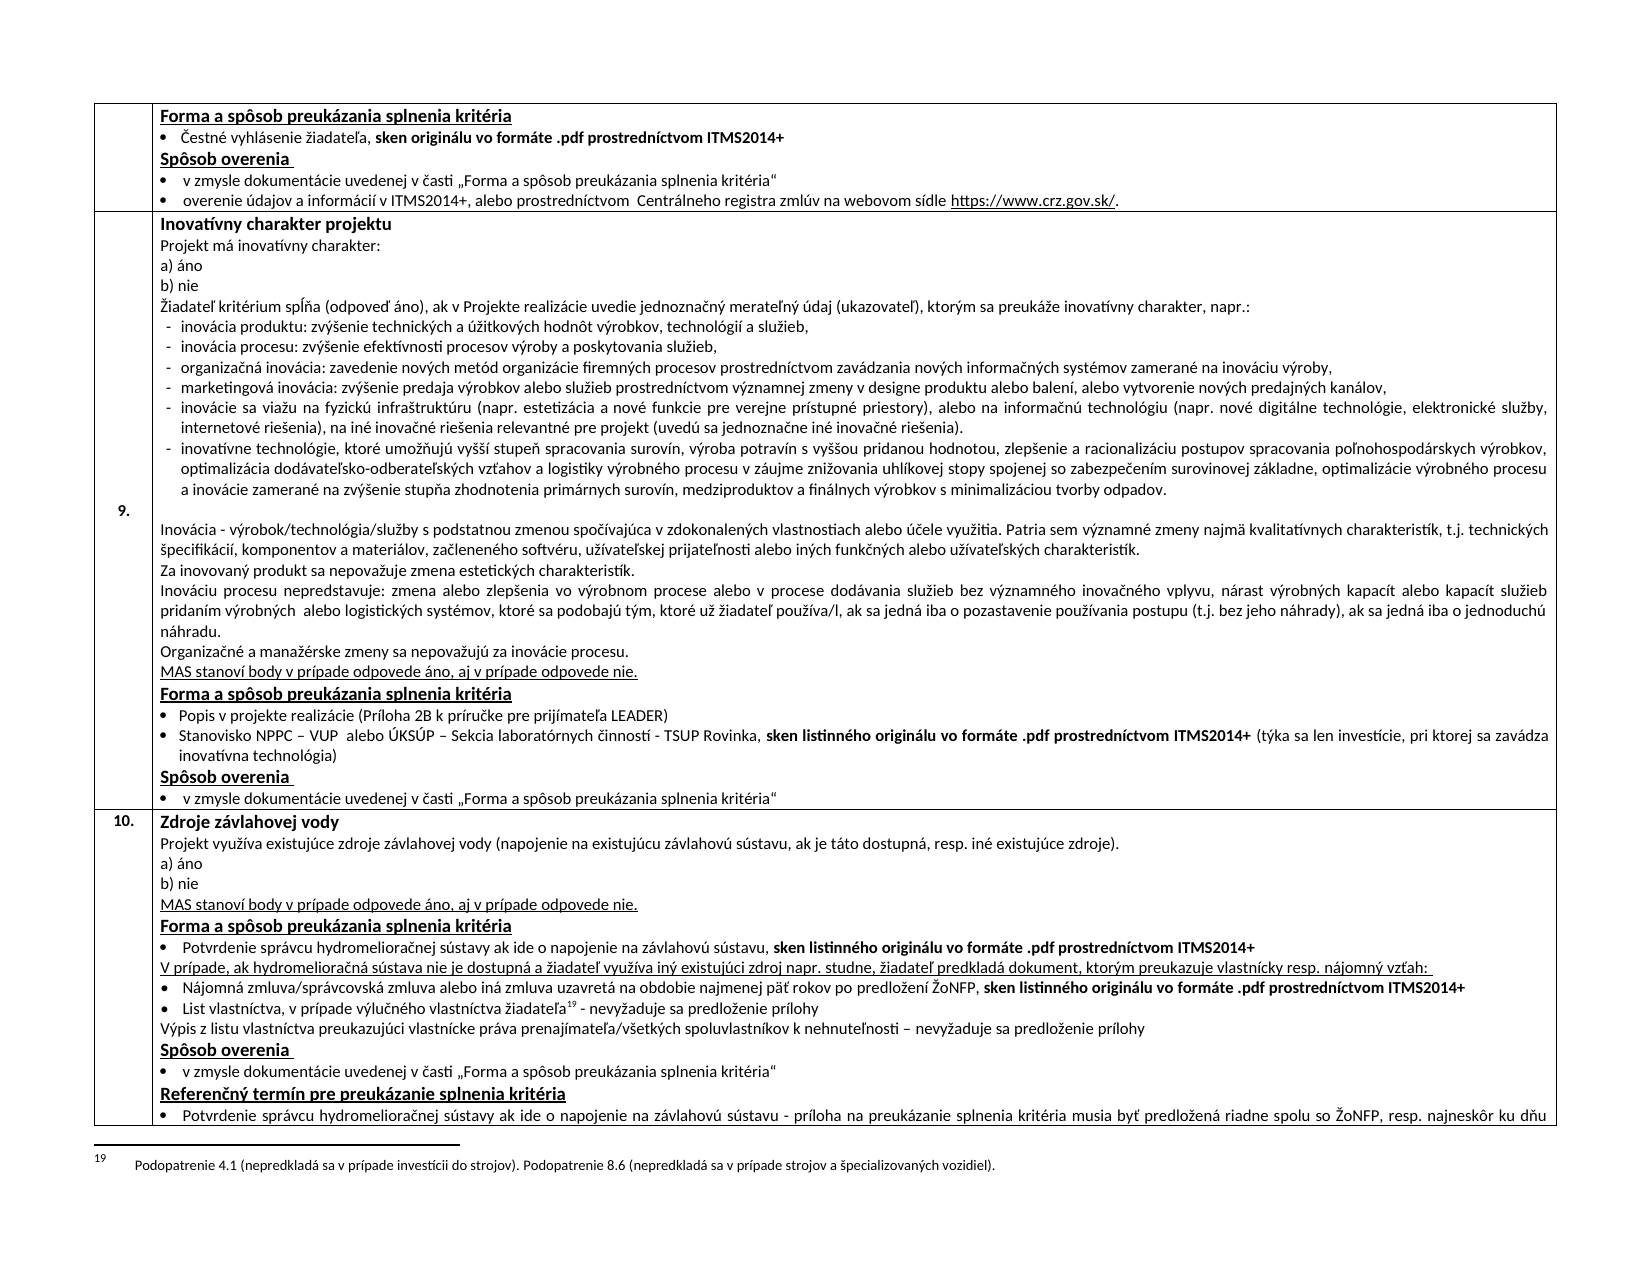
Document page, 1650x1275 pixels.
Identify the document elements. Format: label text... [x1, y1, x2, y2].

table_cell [153, 810, 1556, 1125]
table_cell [153, 104, 1556, 211]
table_cell 10. [95, 810, 152, 1125]
table_cell Inovatívny charakter projektu Projekt má inovatívny charakter: a) áno b) nie Žiadateľ kritérium spĺňa (odpoveď áno), ak v Projekte realizácie uvedie jednoznačný merateľný údaj (ukazovateľ), ktorým sa preukáže inovatívny charakter, napr.: inovácia produktu: zvýšenie technických a úžitkových hodnôt výrobkov, technológií a služieb, inovácia procesu: zvýšenie efektívnosti procesov výroby a poskytovania služieb, organizačná inovácia: zavedenie nových metód organizácie firemných procesov prostredníctvom zavádzania nových informačných systémov zamerané na inováciu výroby, marketingová inovácia: zvýšenie predaja výrobkov alebo služieb prostredníctvom významnej zmeny v designe produktu alebo balení, alebo vytvorenie nových predajných kanálov, inovácie sa viažu na fyzickú infraštruktúru (napr. estetizácia a nové funkcie pre verejne prístupné priestory), alebo na informačnú technológiu (napr. nové digitálne technológie, elektronické služby, internetové riešenia), na iné inovačné riešenia relevantné pre projekt (uvedú sa jednoznačne iné inovačné riešenia). inovatívne technológie, ktoré umožňujú vyšší stupeň spracovania surovín, výroba potravín s vyššou pridanou hodnotou, zlepšenie a racionalizáciu postupov spracovania poľnohospodárskych výrobkov, optimalizácia dodávateľsko-odberateľských vzťahov a logistiky výrobného procesu v záujme znižovania uhlíkovej stopy spojenej so zabezpečením surovinovej základne, optimalizácie výrobného procesu a inovácie zamerané na zvýšenie stupňa zhodnotenia primárnych surovín, medziproduktov a finálnych výrobkov s minimalizáciou tvorby odpadov. Inovácia - výrobok/technológia/služby s podstatnou zmenou spočívajúca v zdokonalených vlastnostiach alebo účele využitia. Patria sem významné zmeny najmä kvalitatívnych charakteristík, t.j. technických špecifikácií, komponentov a materiálov, začleneného softvéru, užívateľskej prijateľnosti alebo iných funkčných alebo užívateľských charakteristík. Za inovovaný produkt sa nepovažuje zmena estetických charakteristík. Inováciu procesu nepredstavuje: zmena alebo zlepšenia vo výrobnom procese alebo v procese dodávania služieb bez významného inovačného vplyvu, nárast výrobných kapacít alebo kapacít služieb pridaním výrobných alebo logistických systémov, ktoré sa podobajú tým, ktoré už žiadateľ používa/l, ak sa jedná iba o pozastavenie používania postupu (t.j. bez jeho náhrady), ak sa jedná iba o jednoduchú náhradu. Organizačné a manažérske zmeny sa nepovažujú za inovácie procesu. MAS stanoví body v prípade odpovede áno, aj v prípade odpovede nie. Forma a spôsob preukázania splnenia kritéria Popis v projekte realizácie (Príloha 2B k príručke pre prijímateľa LEADER) Stanovisko NPPC – VUP alebo ÚKSÚP – Sekcia laboratórnych činností - TSUP Rovinka, sken listinného originálu vo formáte .pdf prostredníctvom ITMS2014+ (týka sa len investície, pri ktorej sa zavádza inovatívna technológia) Spôsob overenia v zmysle dokumentácie uvedenej v časti „Forma a spôsob preukázania splnenia kritéria“ [153, 212, 1556, 809]
table_cell 9. [95, 212, 152, 809]
table_cell 8. [95, 104, 152, 211]
